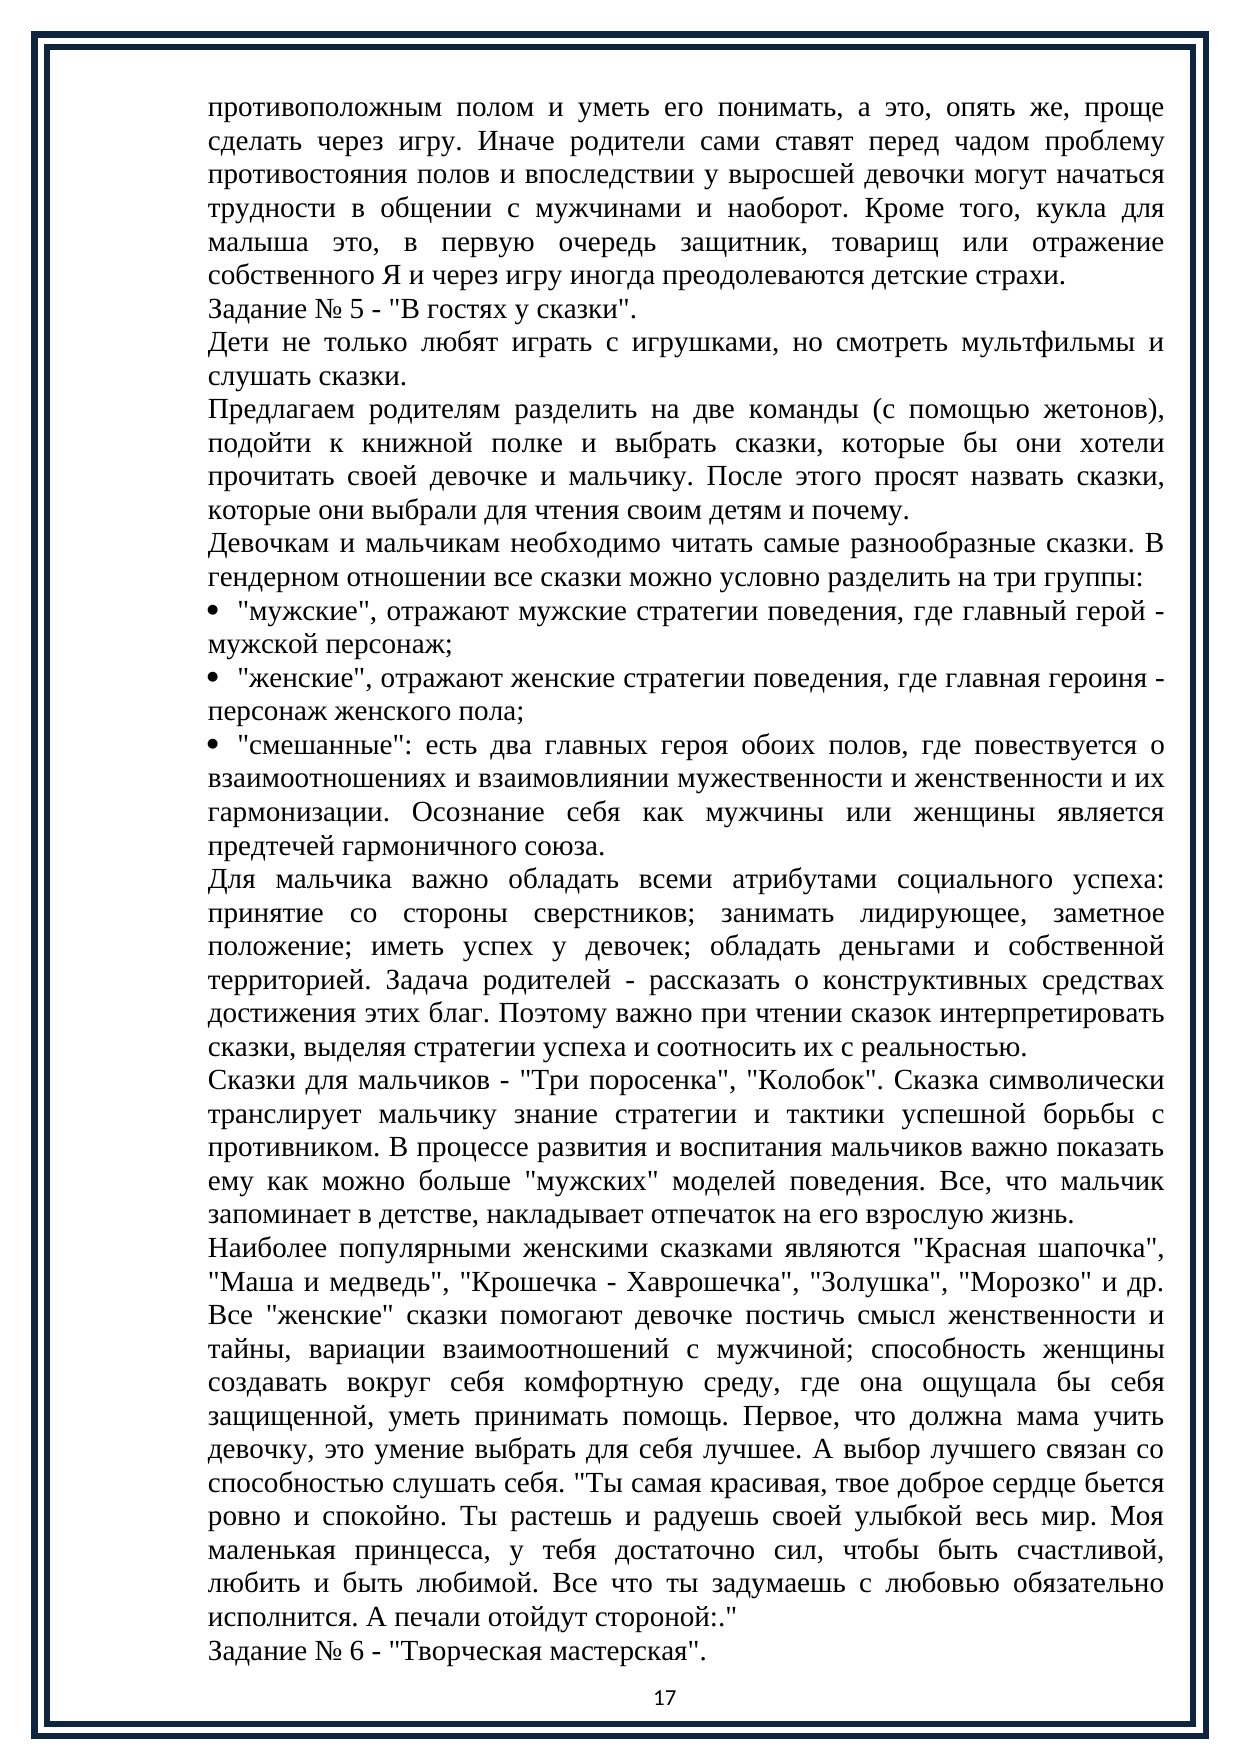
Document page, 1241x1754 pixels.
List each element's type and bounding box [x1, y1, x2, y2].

table_header [148, 74, 1181, 1682]
